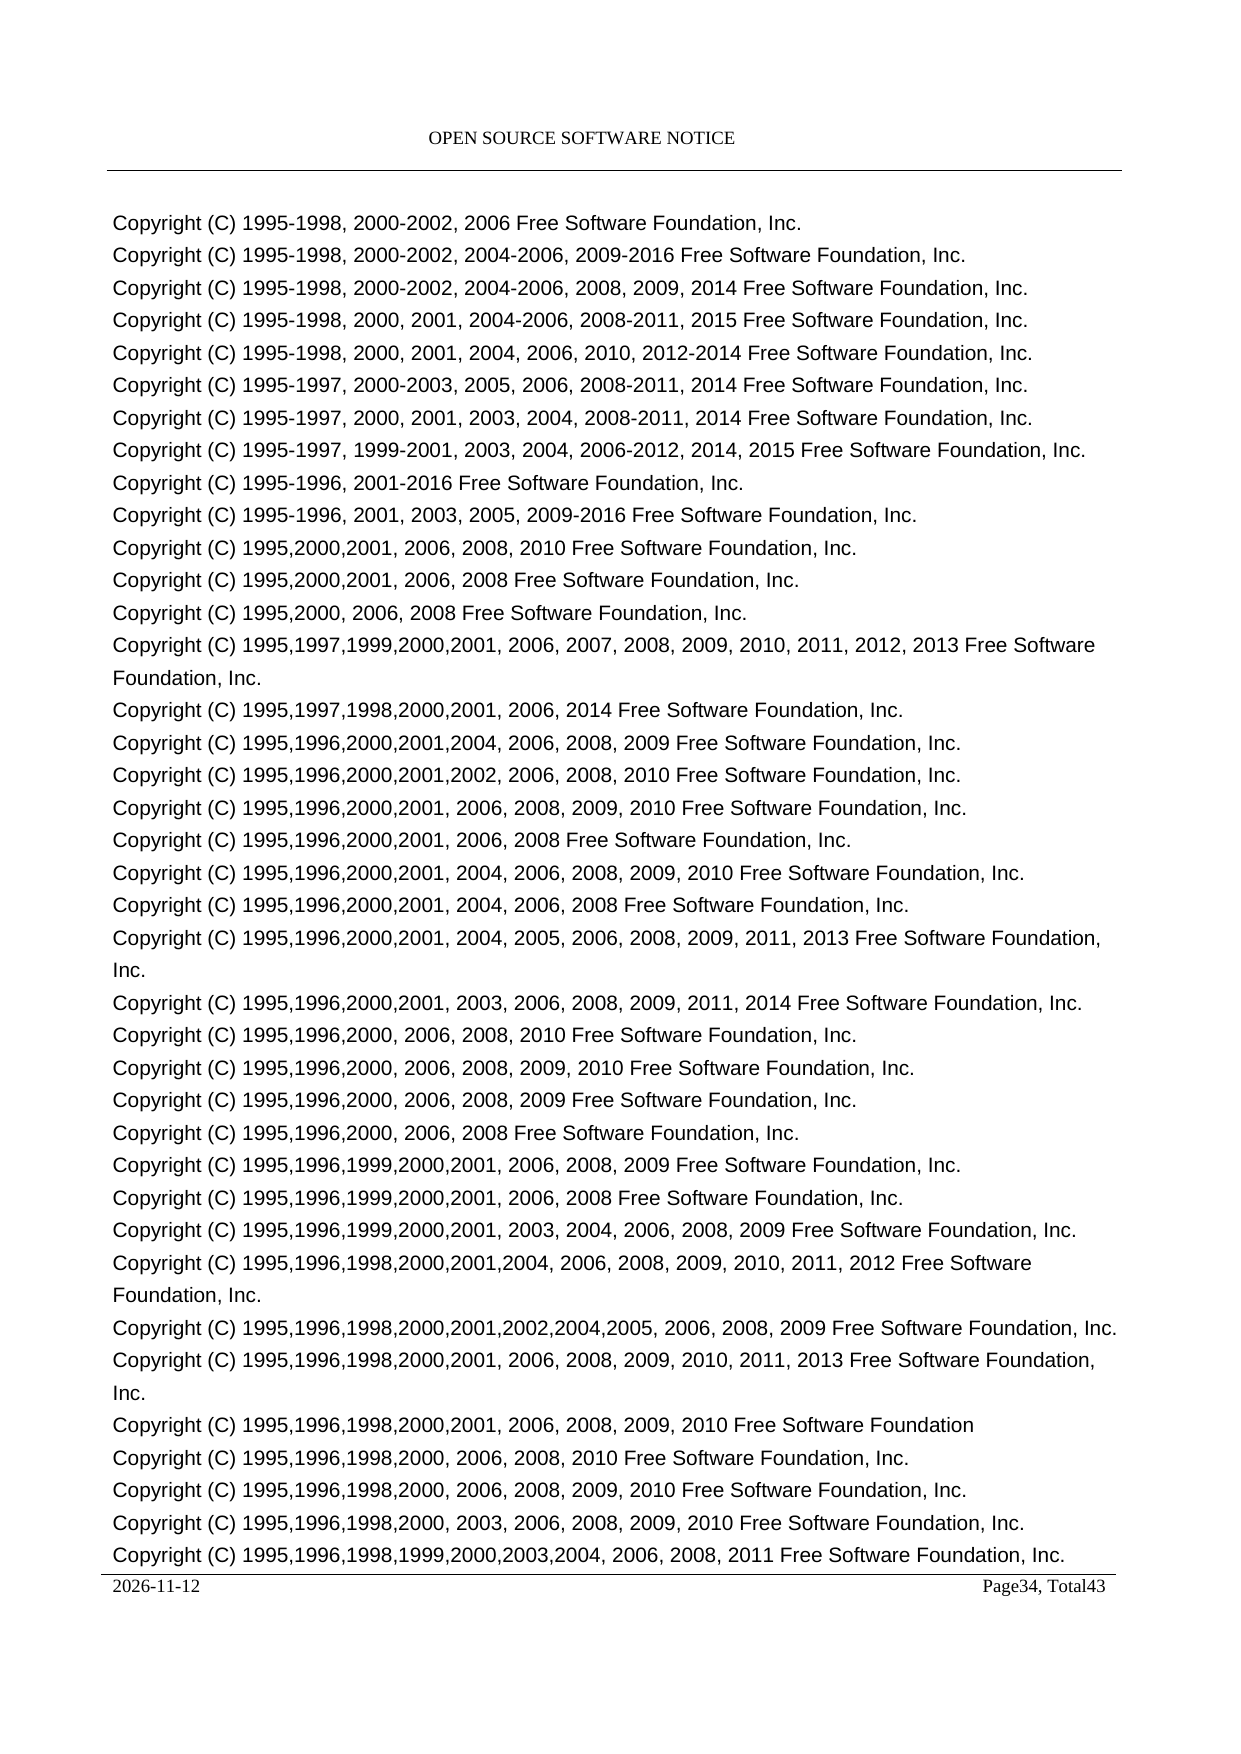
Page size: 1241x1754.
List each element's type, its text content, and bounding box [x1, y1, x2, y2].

text Copyright (C) 1995,1996,2000,2001, 2004, 2006, 2008 Free Software Foundation, Inc. [112, 889, 1128, 921]
text Copyright (C) 1995,1996,2000, 2006, 2008 Free Software Foundation, Inc. [112, 1116, 1128, 1149]
text Copyright (C) 1995-1998, 2000, 2001, 2004, 2006, 2010, 2012-2014 Free Software Foundation, Inc. [112, 336, 1128, 369]
text Copyright (C) 1995-1998, 2000-2002, 2004-2006, 2009-2016 Free Software Foundation, Inc. [112, 239, 1128, 271]
text Copyright (C) 1995,1996,1998,2000, 2006, 2008, 2010 Free Software Foundation, Inc. [112, 1441, 1128, 1474]
text Copyright (C) 1995,2000,2001, 2006, 2008 Free Software Foundation, Inc. [112, 564, 1128, 596]
text Copyright (C) 1995,1996,2000,2001, 2004, 2005, 2006, 2008, 2009, 2011, 2013 Free Software Foundation, Inc. [112, 921, 1128, 986]
text Copyright (C) 1995,1996,1998,2000,2001, 2006, 2008, 2009, 2010 Free Software Foundation [112, 1409, 1128, 1441]
text Copyright (C) 1995,1996,2000,2001, 2003, 2006, 2008, 2009, 2011, 2014 Free Software Foundation, Inc. [112, 986, 1128, 1019]
text Copyright (C) 1995,1996,1998,2000, 2006, 2008, 2009, 2010 Free Software Foundation, Inc. [112, 1474, 1128, 1506]
text Copyright (C) 1995,1996,2000,2001, 2006, 2008 Free Software Foundation, Inc. [112, 824, 1128, 856]
text Copyright (C) 1995,1996,2000, 2006, 2008, 2009, 2010 Free Software Foundation, Inc. [112, 1051, 1128, 1084]
text Copyright (C) 1995-1997, 2000, 2001, 2003, 2004, 2008-2011, 2014 Free Software Foundation, Inc. [112, 401, 1128, 434]
text Copyright (C) 1995,1997,1999,2000,2001, 2006, 2007, 2008, 2009, 2010, 2011, 2012, 2013 Free Software Foundation, Inc. [112, 629, 1128, 694]
text Copyright (C) 1995,1996,1999,2000,2001, 2006, 2008 Free Software Foundation, Inc. [112, 1181, 1128, 1214]
text Copyright (C) 1995,1996,2000,2001,2004, 2006, 2008, 2009 Free Software Foundation, Inc. [112, 726, 1128, 759]
text Copyright (C) 1995,1996,2000,2001,2002, 2006, 2008, 2010 Free Software Foundation, Inc. [112, 759, 1128, 791]
text Copyright (C) 1995,2000, 2006, 2008 Free Software Foundation, Inc. [112, 596, 1128, 629]
text Copyright (C) 1995,1996,1998,2000,2001, 2006, 2008, 2009, 2010, 2011, 2013 Free Software Foundation, Inc. [112, 1344, 1128, 1409]
text Copyright (C) 1995,2000,2001, 2006, 2008, 2010 Free Software Foundation, Inc. [112, 531, 1128, 564]
text Copyright (C) 1995,1996,1998,2000,2001,2002,2004,2005, 2006, 2008, 2009 Free Software Foundation, Inc. [112, 1311, 1128, 1344]
text Copyright (C) 1995-1996, 2001, 2003, 2005, 2009-2016 Free Software Foundation, Inc. [112, 499, 1128, 531]
text Copyright (C) 1995,1996,2000,2001, 2004, 2006, 2008, 2009, 2010 Free Software Foundation, Inc. [112, 856, 1128, 889]
text Copyright (C) 1995-1997, 2000-2003, 2005, 2006, 2008-2011, 2014 Free Software Foundation, Inc. [112, 369, 1128, 401]
text Copyright (C) 1995,1996,2000,2001, 2006, 2008, 2009, 2010 Free Software Foundation, Inc. [112, 791, 1128, 824]
text Copyright (C) 1995,1996,1998,1999,2000,2003,2004, 2006, 2008, 2011 Free Software Foundation, Inc. [112, 1539, 1128, 1571]
text Copyright (C) 1995,1996,1999,2000,2001, 2006, 2008, 2009 Free Software Foundation, Inc. [112, 1149, 1128, 1181]
text Copyright (C) 1995-1998, 2000-2002, 2006 Free Software Foundation, Inc. [112, 206, 1128, 239]
text Copyright (C) 1995-1998, 2000, 2001, 2004-2006, 2008-2011, 2015 Free Software Foundation, Inc. [112, 304, 1128, 336]
text Copyright (C) 1995,1996,1998,2000,2001,2004, 2006, 2008, 2009, 2010, 2011, 2012 Free Software Foundation, Inc. [112, 1246, 1128, 1311]
text Copyright (C) 1995,1997,1998,2000,2001, 2006, 2014 Free Software Foundation, Inc. [112, 694, 1128, 726]
text Copyright (C) 1995-1998, 2000-2002, 2004-2006, 2008, 2009, 2014 Free Software Foundation, Inc. [112, 271, 1128, 304]
text Copyright (C) 1995-1996, 2001-2016 Free Software Foundation, Inc. [112, 466, 1128, 499]
text Copyright (C) 1995,1996,2000, 2006, 2008, 2010 Free Software Foundation, Inc. [112, 1019, 1128, 1051]
text Copyright (C) 1995,1996,1998,2000, 2003, 2006, 2008, 2009, 2010 Free Software Foundation, Inc. [112, 1506, 1128, 1539]
text Copyright (C) 1995,1996,1999,2000,2001, 2003, 2004, 2006, 2008, 2009 Free Software Foundation, Inc. [112, 1214, 1128, 1246]
text Copyright (C) 1995,1996,2000, 2006, 2008, 2009 Free Software Foundation, Inc. [112, 1084, 1128, 1116]
text Copyright (C) 1995-1997, 1999-2001, 2003, 2004, 2006-2012, 2014, 2015 Free Software Foundation, Inc. [112, 434, 1128, 466]
